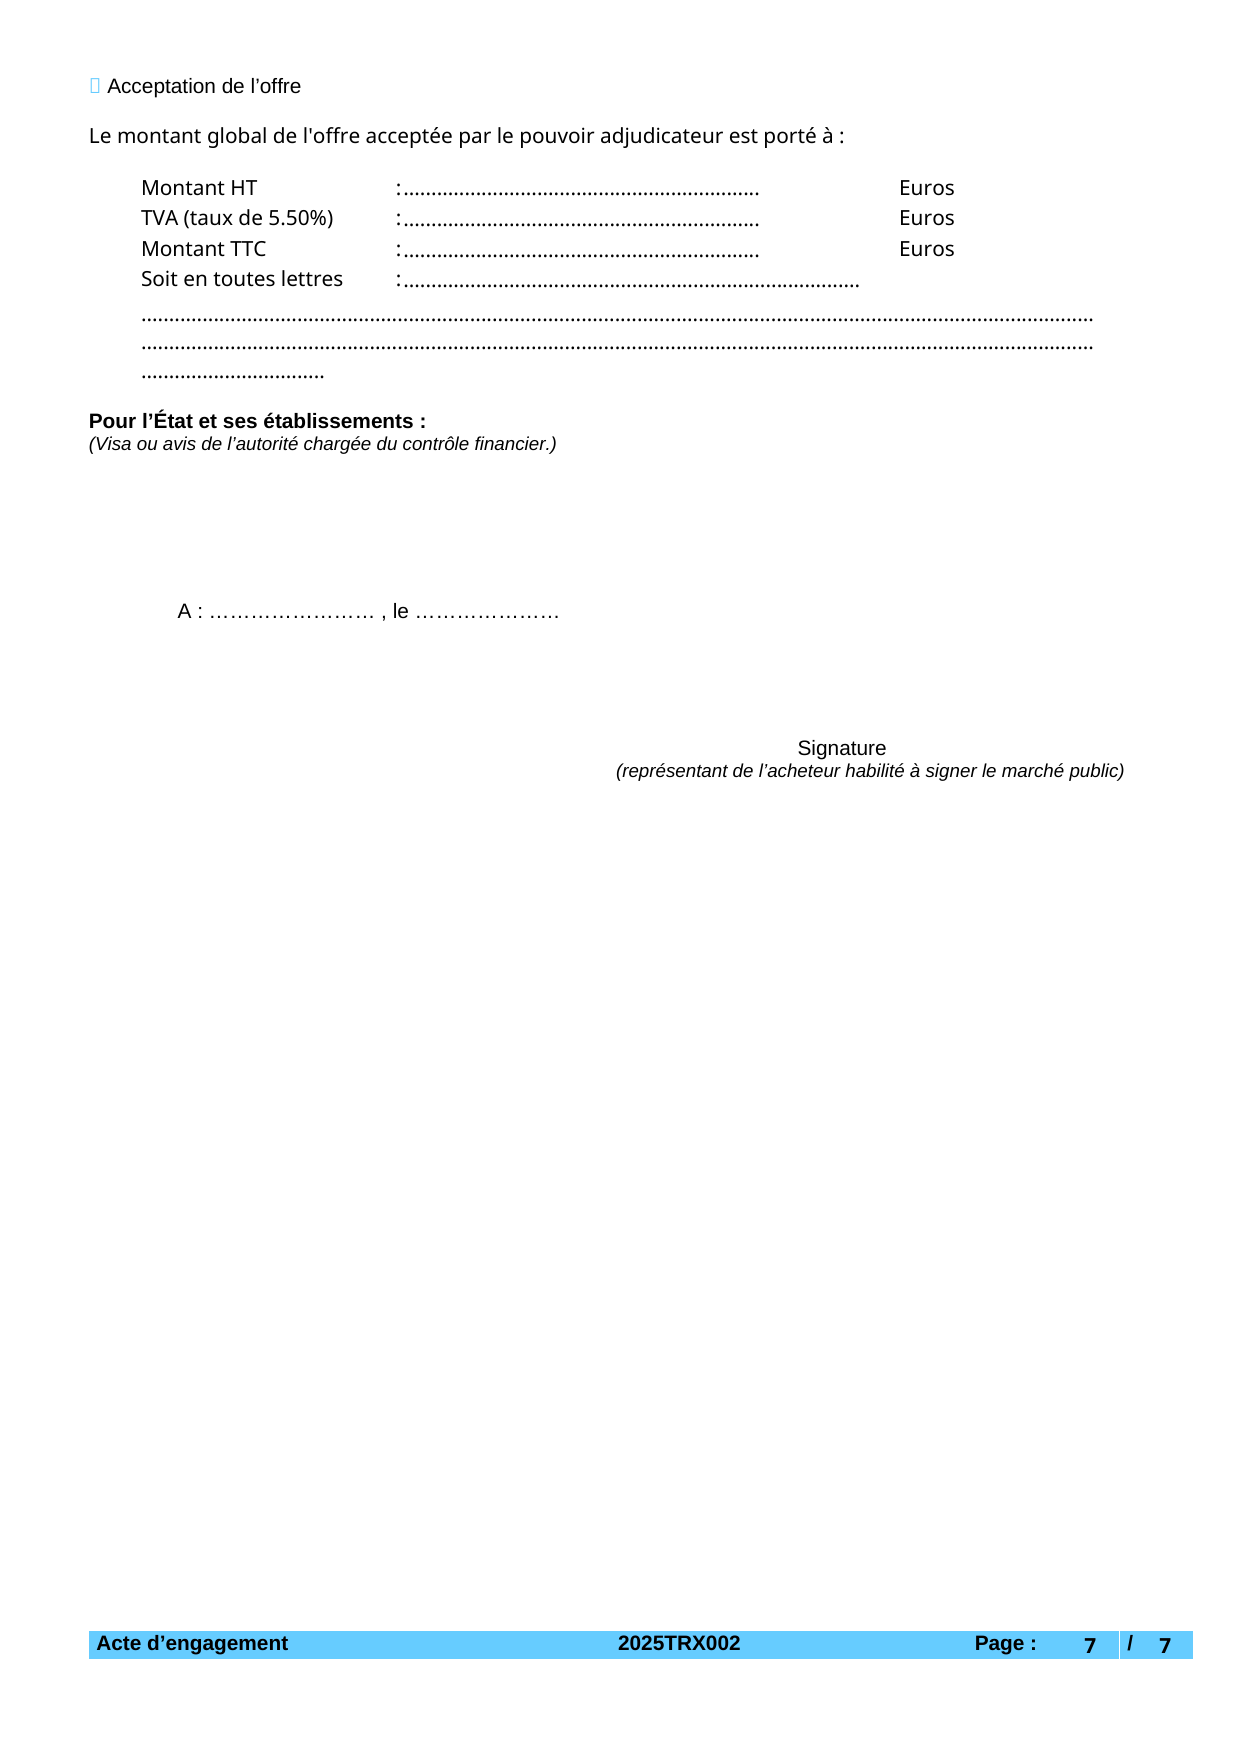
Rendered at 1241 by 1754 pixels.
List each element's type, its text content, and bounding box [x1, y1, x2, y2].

table_cell .................................................................................. [403, 264, 1037, 295]
text  Acceptation de l’offre [89, 71, 1152, 100]
table_cell Euros [899, 234, 1037, 264]
text A : …………………… , le ………………… [89, 598, 1152, 622]
table_cell ................................................................ [403, 204, 899, 234]
table_header ................................................................ [403, 173, 899, 203]
table_cell Soit en toutes lettres [141, 264, 391, 295]
text (représentant de l’acheteur habilité à signer le marché public) [591, 760, 1152, 782]
text (Visa ou avis de l’autorité chargée du contrôle financier.) [89, 433, 1152, 455]
text ....................................................................................................................................................................................................................................................................................................................................................................................... [141, 299, 1097, 384]
table_cell Euros [899, 204, 1037, 234]
table_header Euros [899, 173, 1037, 203]
table_header Montant HT [141, 173, 391, 203]
table_cell TVA (taux de 5.50%) [141, 204, 391, 234]
table_cell Montant TTC [141, 234, 391, 264]
table_cell ................................................................ [403, 234, 899, 264]
text Le montant global de l'offre acceptée par le pouvoir adjudicateur est porté à : [89, 125, 1152, 149]
text Signature [797, 736, 1152, 760]
text Pour l’État et ses établissements : [89, 409, 1152, 433]
